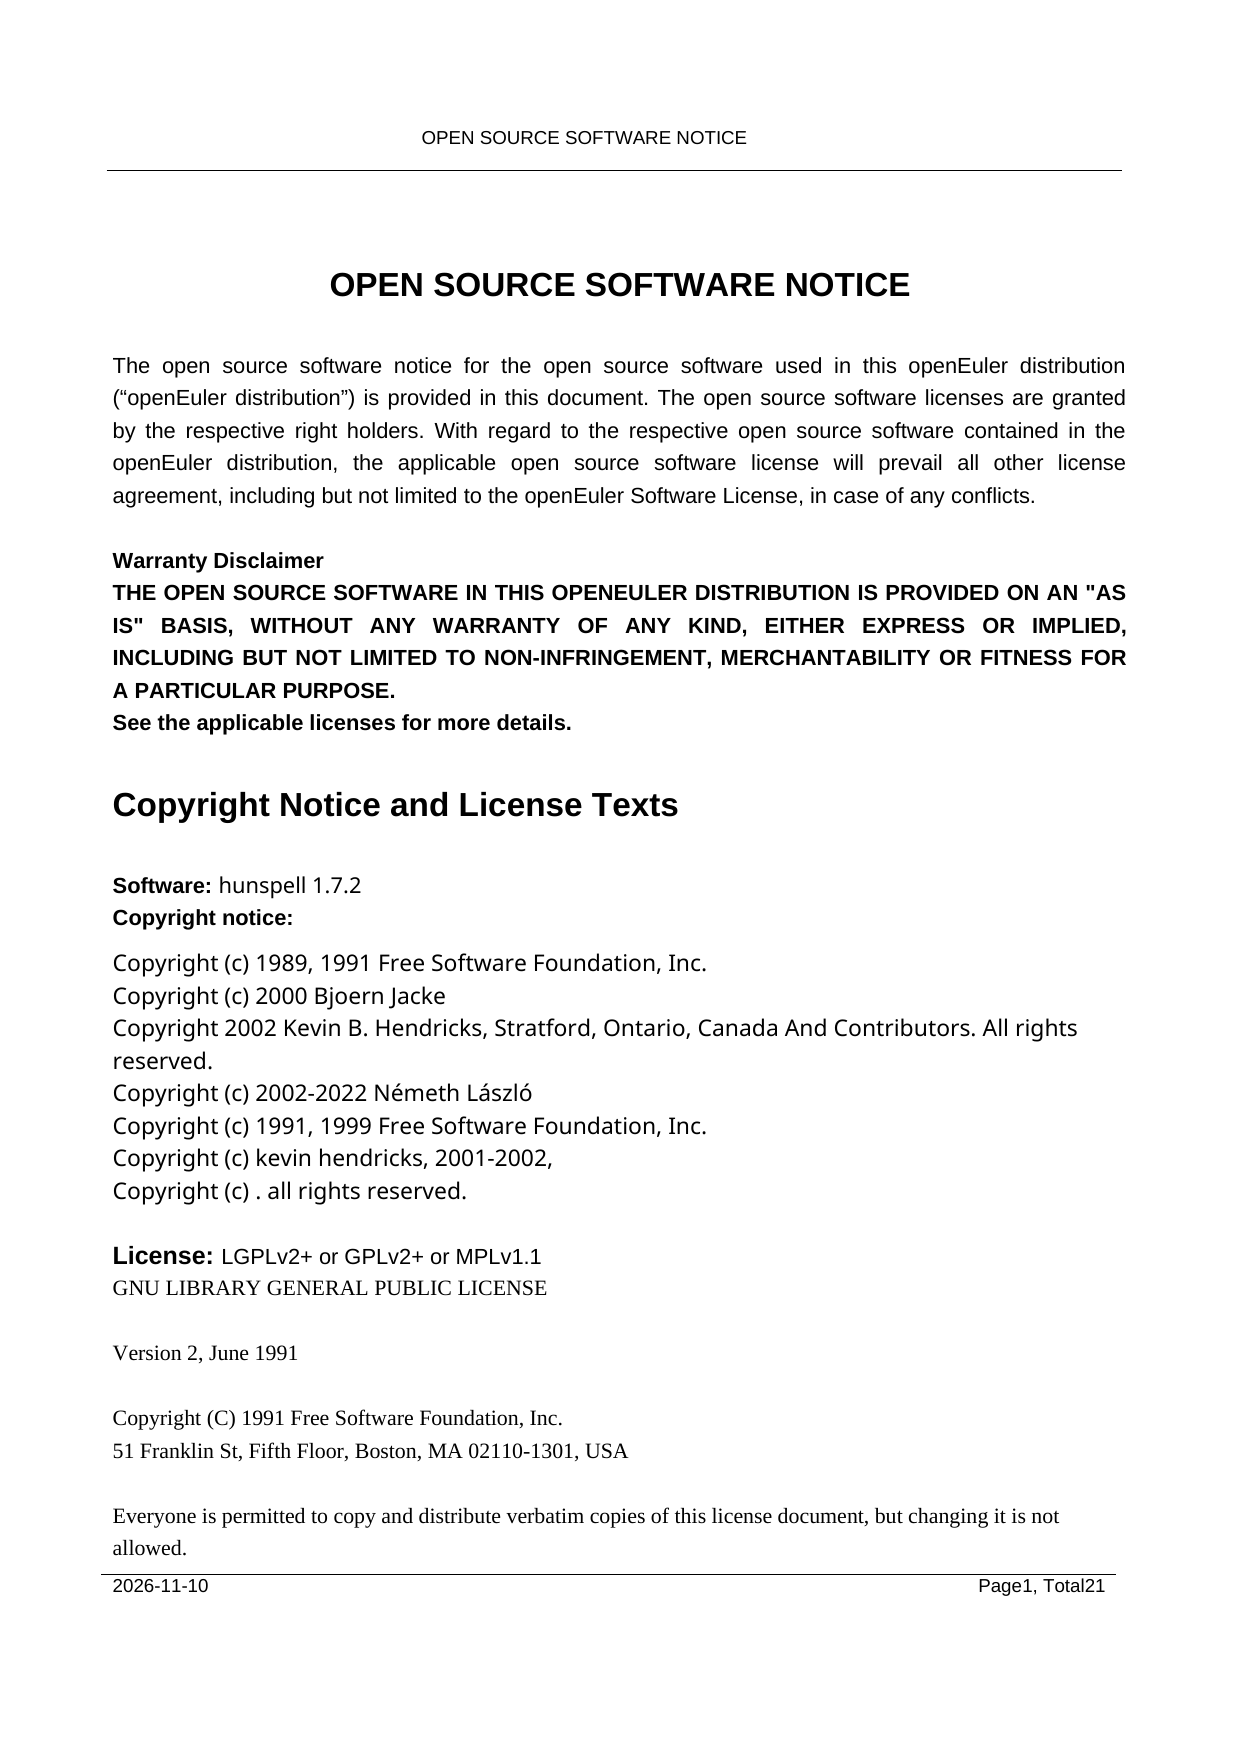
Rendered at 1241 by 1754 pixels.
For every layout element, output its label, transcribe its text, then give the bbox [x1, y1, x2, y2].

text The open source software notice for the open source software used in this openEuler distribution (“openEuler distribution”) is provided in this document. The open source software licenses are granted by the respective right holders. With regard to the respective open source software contained in the openEuler distribution, the applicable open source software license will prevail all other license agreement, including but not limited to the openEuler Software License, in case of any conflicts. [112, 349, 1128, 511]
text THE OPEN SOURCE SOFTWARE IN THIS OPENEULER DISTRIBUTION IS PROVIDED ON AN "AS IS" BASIS, WITHOUT ANY WARRANTY OF ANY KIND, EITHER EXPRESS OR IMPLIED, INCLUDING BUT NOT LIMITED TO NON-INFRINGEMENT, MERCHANTABILITY OR FITNESS FOR A PARTICULAR PURPOSE. See the applicable licenses for more details. [112, 576, 1128, 739]
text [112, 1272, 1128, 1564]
text License: LGPLv2+ or GPLv2+ or MPLv1.1 [112, 1239, 1128, 1272]
title Software: hunspell 1.7.2 [112, 869, 1128, 901]
text OPEN SOURCE SOFTWARE NOTICE [112, 251, 1128, 316]
text Copyright notice: [112, 901, 1128, 934]
text Copyright (c) 1989, 1991 Free Software Foundation, Inc. Copyright (c) 2000 Bjoern Jacke Copyright 2002 Kevin B. Hendricks, Stratford, Ontario, Canada And Contributors. All rights reserved. Copyright (c) 2002-2022 Németh László Copyright (c) 1991, 1999 Free Software Foundation, Inc. Copyright (c) kevin hendricks, 2001-2002, Copyright (c) . all rights reserved. [112, 947, 1128, 1239]
text Copyright Notice and License Texts [112, 771, 1128, 836]
text Warranty Disclaimer [112, 544, 1128, 576]
